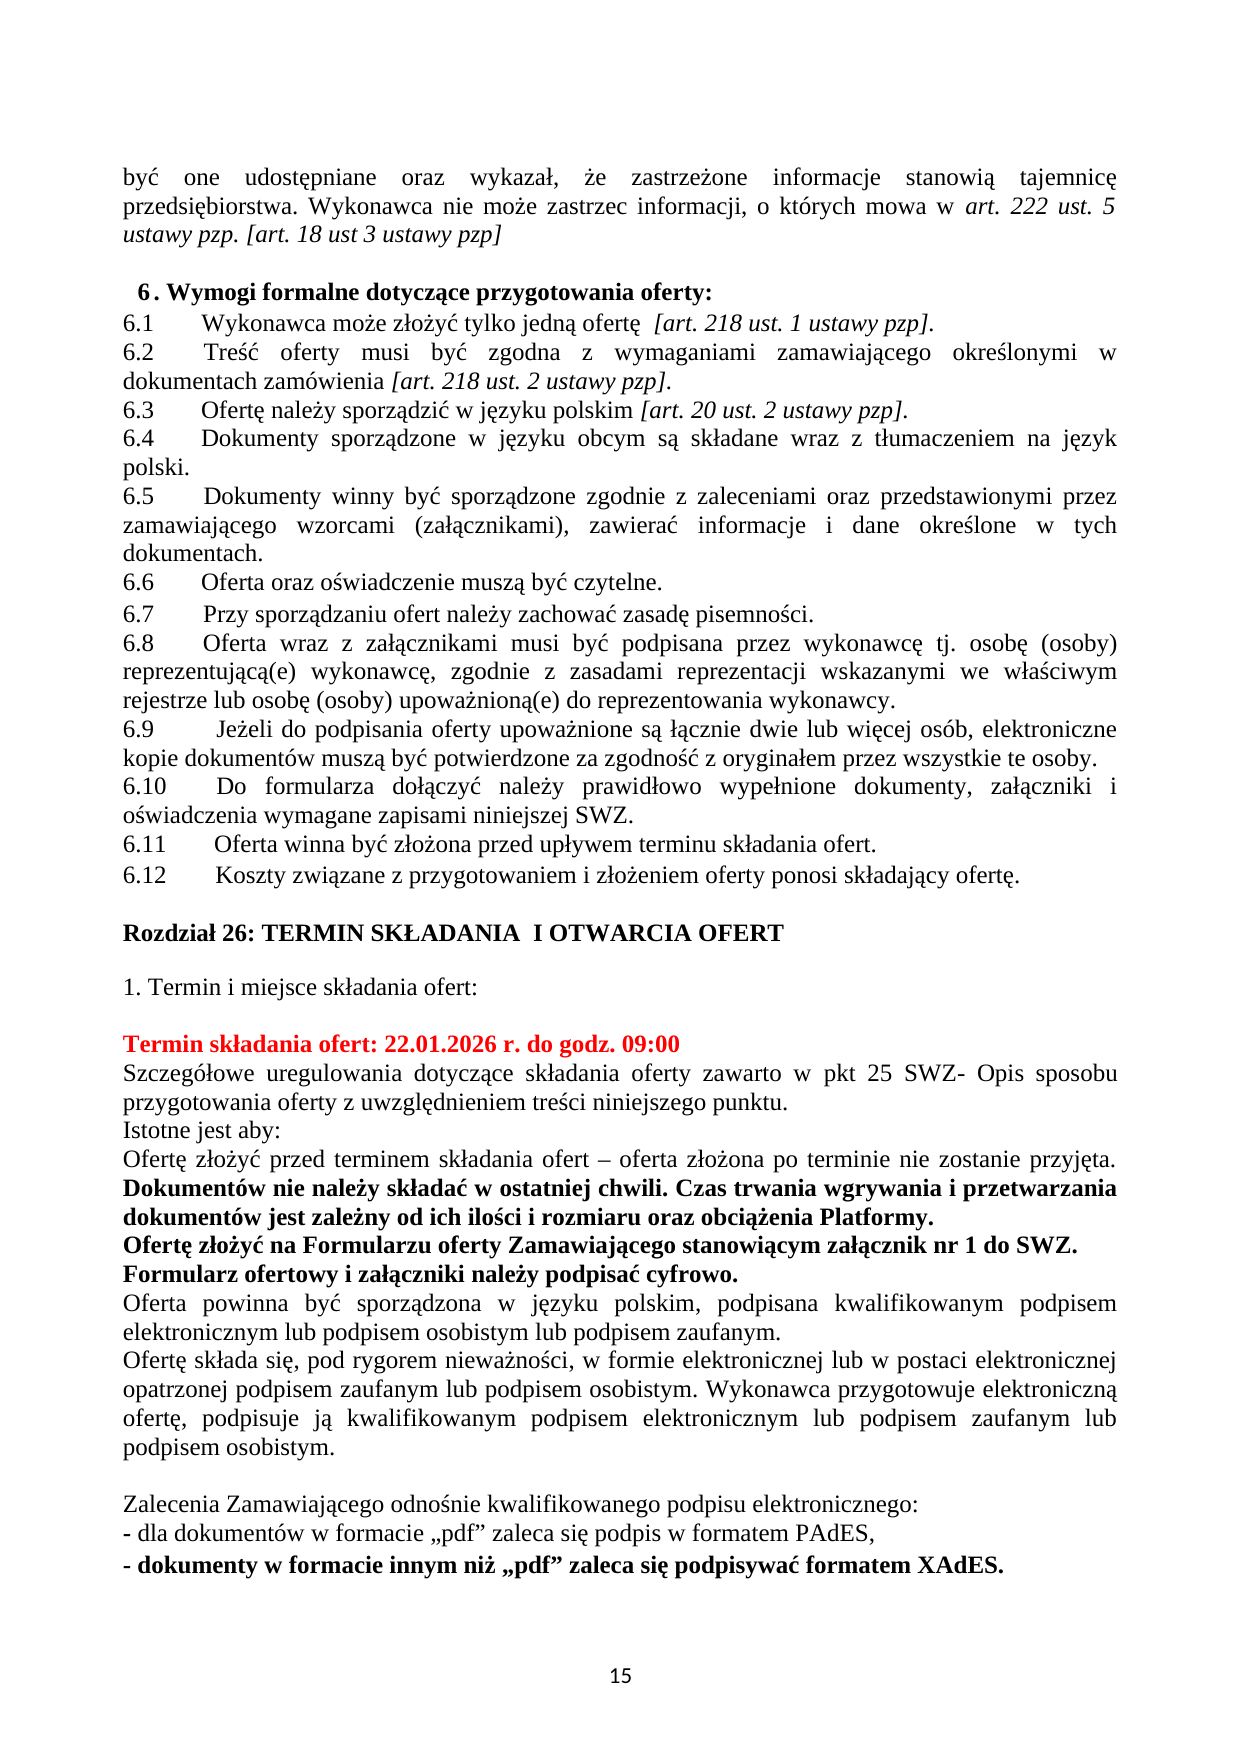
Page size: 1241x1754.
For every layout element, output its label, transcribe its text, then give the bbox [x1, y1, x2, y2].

text Ofertę złożyć przed terminem składania ofert – oferta złożona po terminie nie zostanie przyjęta. Dokumentów nie należy składać w ostatniej chwili. Czas trwania wgrywania i przetwarzania dokumentów jest zależny od ich ilości i rozmiaru oraz obciążenia Platformy. [123, 1144, 1118, 1230]
text Formularz ofertowy i załączniki należy podpisać cyfrowo. [123, 1259, 1118, 1288]
text 1. Termin i miejsce składania ofert: [123, 972, 1118, 1000]
list Treść oferty musi być zgodna z wymaganiami zamawiającego określonymi w dokumentach zamówienia [art. 218 ust. 2 ustawy pzp]. [123, 337, 1118, 395]
text Istotne jest aby: [123, 1115, 1118, 1144]
list Dokumenty winny być sporządzone zgodnie z zaleceniami oraz przedstawionymi przez zamawiającego wzorcami (załącznikami), zawierać informacje i dane określone w tych dokumentach. [123, 481, 1118, 567]
list Jeżeli do podpisania oferty upoważnione są łącznie dwie lub więcej osób, elektroniczne kopie dokumentów muszą być potwierdzone za zgodność z oryginałem przez wszystkie te osoby. [123, 714, 1118, 771]
text Termin składania ofert: 22.01.2026 r. do godz. 09:00 [123, 1029, 1118, 1058]
list Dokumenty sporządzone w języku obcym są składane wraz z tłumaczeniem na język polski. [123, 423, 1118, 481]
text Rozdział 26: TERMIN SKŁADANIA I OTWARCIA OFERT [123, 918, 1118, 947]
text Szczegółowe uregulowania dotyczące składania oferty zawarto w pkt 25 SWZ- Opis sposobu przygotowania oferty z uwzględnieniem treści niniejszego punktu. [123, 1058, 1118, 1115]
list Wykonawca może złożyć tylko jedną ofertę [art. 218 ust. 1 ustawy pzp]. [123, 308, 1118, 337]
list Oferta wraz z załącznikami musi być podpisana przez wykonawcę tj. osobę (osoby) reprezentującą(e) wykonawcę, zgodnie z zasadami reprezentacji wskazanymi we właściwym rejestrze lub osobę (osoby) upoważnioną(e) do reprezentowania wykonawcy. [123, 628, 1118, 714]
text Oferta powinna być sporządzona w języku polskim, podpisana kwalifikowanym podpisem elektronicznym lub podpisem osobistym lub podpisem zaufanym. [123, 1288, 1118, 1345]
list Koszty związane z przygotowaniem i złożeniem oferty ponosi składający ofertę. [123, 860, 1118, 889]
text Ofertę złożyć na Formularzu oferty Zamawiającego stanowiącym załącznik nr 1 do SWZ. [123, 1230, 1118, 1259]
list . Wymogi formalne dotyczące przygotowania oferty: [137, 277, 1118, 306]
list Do formularza dołączyć należy prawidłowo wypełnione dokumenty, załączniki i oświadczenia wymagane zapisami niniejszej SWZ. [123, 771, 1118, 829]
list Przy sporządzaniu ofert należy zachować zasadę pisemności. [123, 599, 1118, 628]
list Ofertę należy sporządzić w języku polskim [art. 20 ust. 2 ustawy pzp]. [123, 395, 1118, 423]
text Ofertę składa się, pod rygorem nieważności, w formie elektronicznej lub w postaci elektronicznej opatrzonej podpisem zaufanym lub podpisem osobistym. Wykonawca przygotowuje elektroniczną ofertę, podpisuje ją kwalifikowanym podpisem elektronicznym lub podpisem zaufanym lub podpisem osobistym. [123, 1345, 1118, 1460]
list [123, 162, 1118, 248]
text - dokumenty w formacie innym niż „pdf” zaleca się podpisywać formatem XAdES. [123, 1551, 1118, 1579]
list Oferta winna być złożona przed upływem terminu składania ofert. [123, 829, 1118, 858]
list Oferta oraz oświadczenie muszą być czytelne. [123, 567, 1118, 596]
text Zalecenia Zamawiającego odnośnie kwalifikowanego podpisu elektronicznego: [123, 1489, 1118, 1518]
text - dla dokumentów w formacie „pdf” zaleca się podpis w formatem PAdES, [123, 1518, 1118, 1547]
